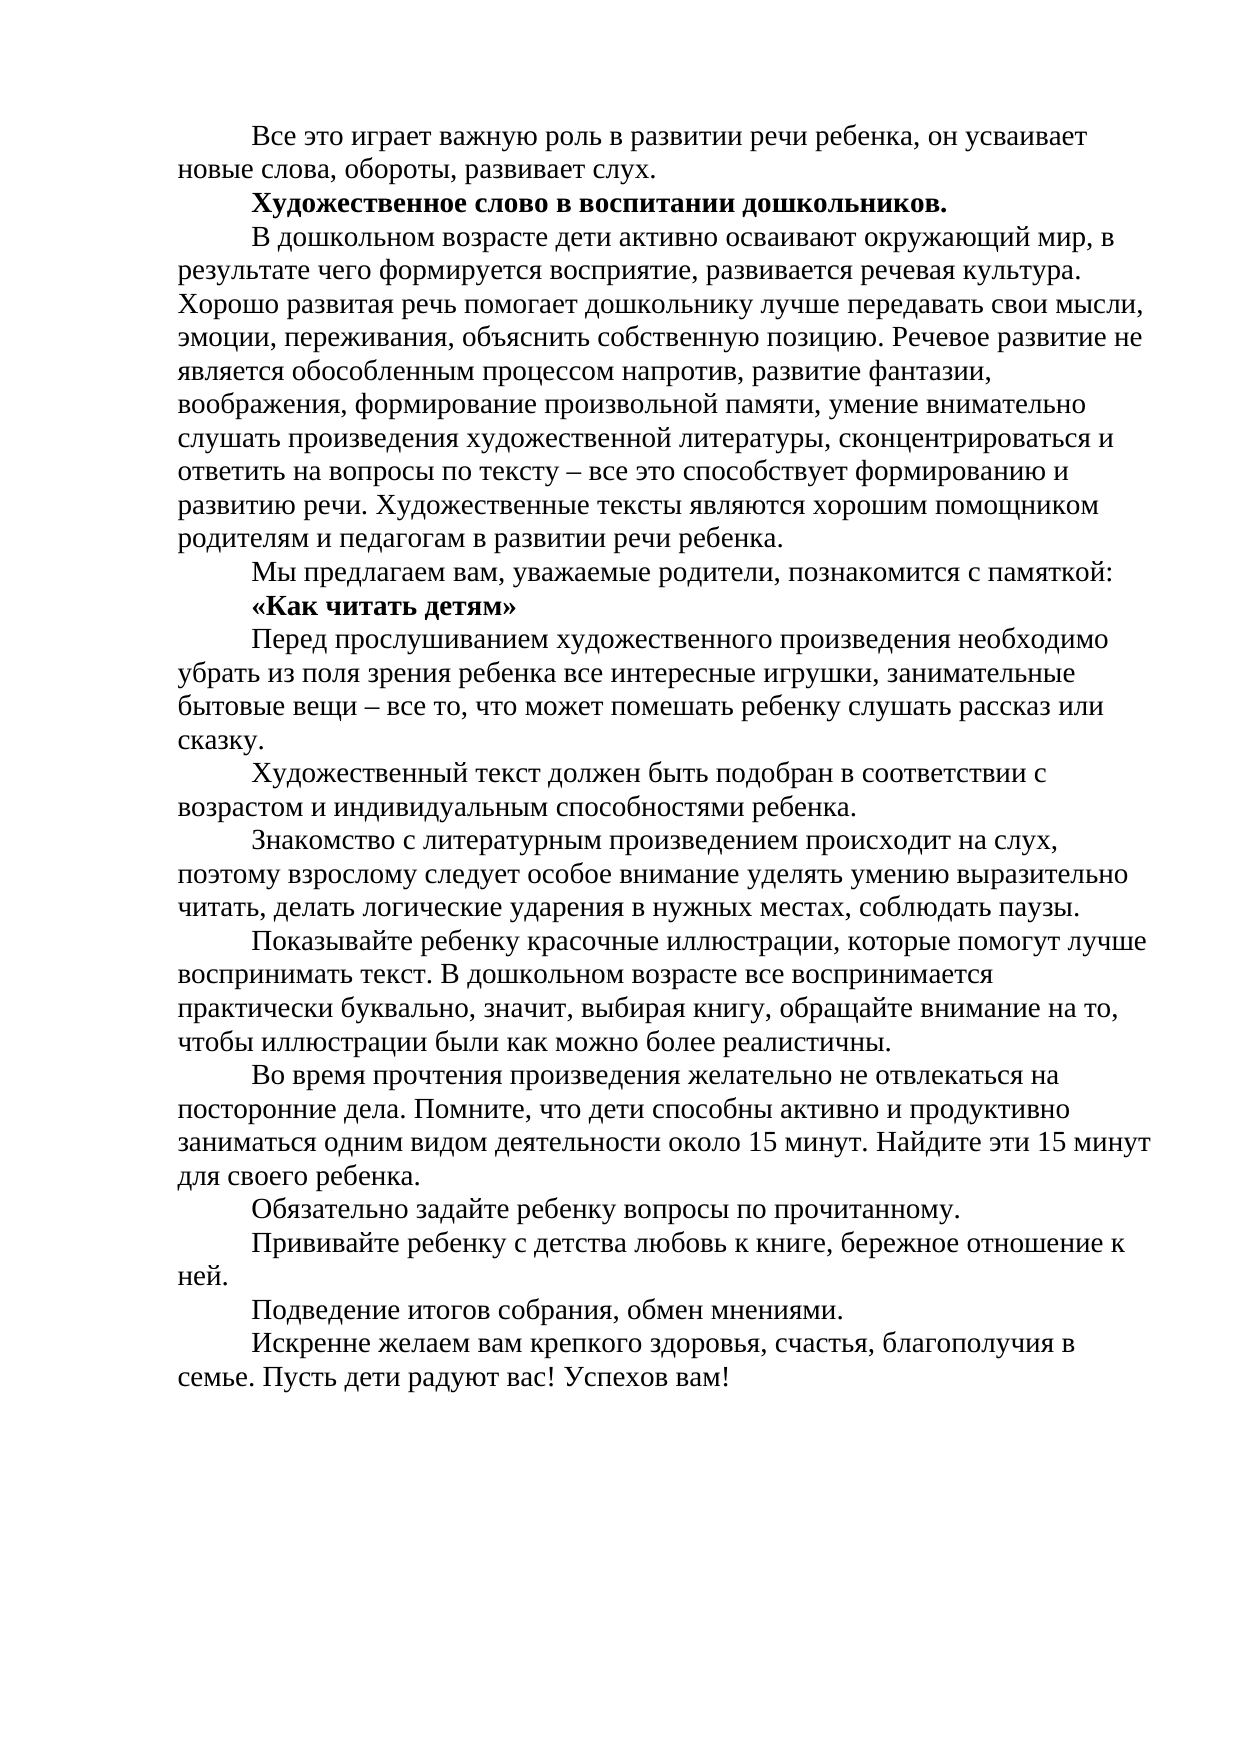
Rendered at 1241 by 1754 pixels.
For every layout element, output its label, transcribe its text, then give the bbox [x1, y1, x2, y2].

text Перед прослушиванием художественного произведения необходимо убрать из поля зрения ребенка все интересные игрушки, занимательные бытовые вещи – все то, что может помешать ребенку слушать рассказ или сказку. [177, 621, 1152, 755]
text В дошкольном возрасте дети активно осваивают окружающий мир, в результате чего формируется восприятие, развивается речевая культура. Хорошо развитая речь помогает дошкольнику лучше передавать свои мысли, эмоции, переживания, объяснить собственную позицию. Речевое развитие не является обособленным процессом напротив, развитие фантазии, воображения, формирование произвольной памяти, умение внимательно слушать произведения художественной литературы, сконцентрироваться и ответить на вопросы по тексту – все это способствует формированию и развитию речи. Художественные тексты являются хорошим помощником родителям и педагогам в развитии речи ребенка. [177, 219, 1152, 554]
text Во время прочтения произведения желательно не отвлекаться на посторонние дела. Помните, что дети способны активно и продуктивно заниматься одним видом деятельности около 15 минут. Найдите эти 15 минут для своего ребенка. [177, 1057, 1152, 1191]
text Прививайте ребенку с детства любовь к книге, бережное отношение к ней. [177, 1225, 1152, 1292]
text Художественный текст должен быть подобран в соответствии с возрастом и индивидуальным способностями ребенка. [177, 755, 1152, 822]
text Искренне желаем вам крепкого здоровья, счастья, благополучия в семье. Пусть дети радуют вас! Успехов вам! [177, 1326, 1152, 1393]
text Знакомство с литературным произведением происходит на слух, поэтому взрослому следует особое внимание уделять умению выразительно читать, делать логические ударения в нужных местах, соблюдать паузы. [177, 822, 1152, 923]
text Мы предлагаем вам, уважаемые родители, познакомится с памяткой: [177, 554, 1152, 588]
text Художественное слово в воспитании дошкольников. [177, 185, 1152, 219]
text Все это играет важную роль в развитии речи ребенка, он усваивает новые слова, обороты, развивает слух. [177, 118, 1152, 185]
text Подведение итогов собрания, обмен мнениями. [177, 1292, 1152, 1326]
text Показывайте ребенку красочные иллюстрации, которые помогут лучше воспринимать текст. В дошкольном возрасте все воспринимается практически буквально, значит, выбирая книгу, обращайте внимание на то, чтобы иллюстрации были как можно более реалистичны. [177, 923, 1152, 1057]
text Обязательно задайте ребенку вопросы по прочитанному. [177, 1191, 1152, 1225]
text «Как читать детям» [177, 588, 1152, 621]
